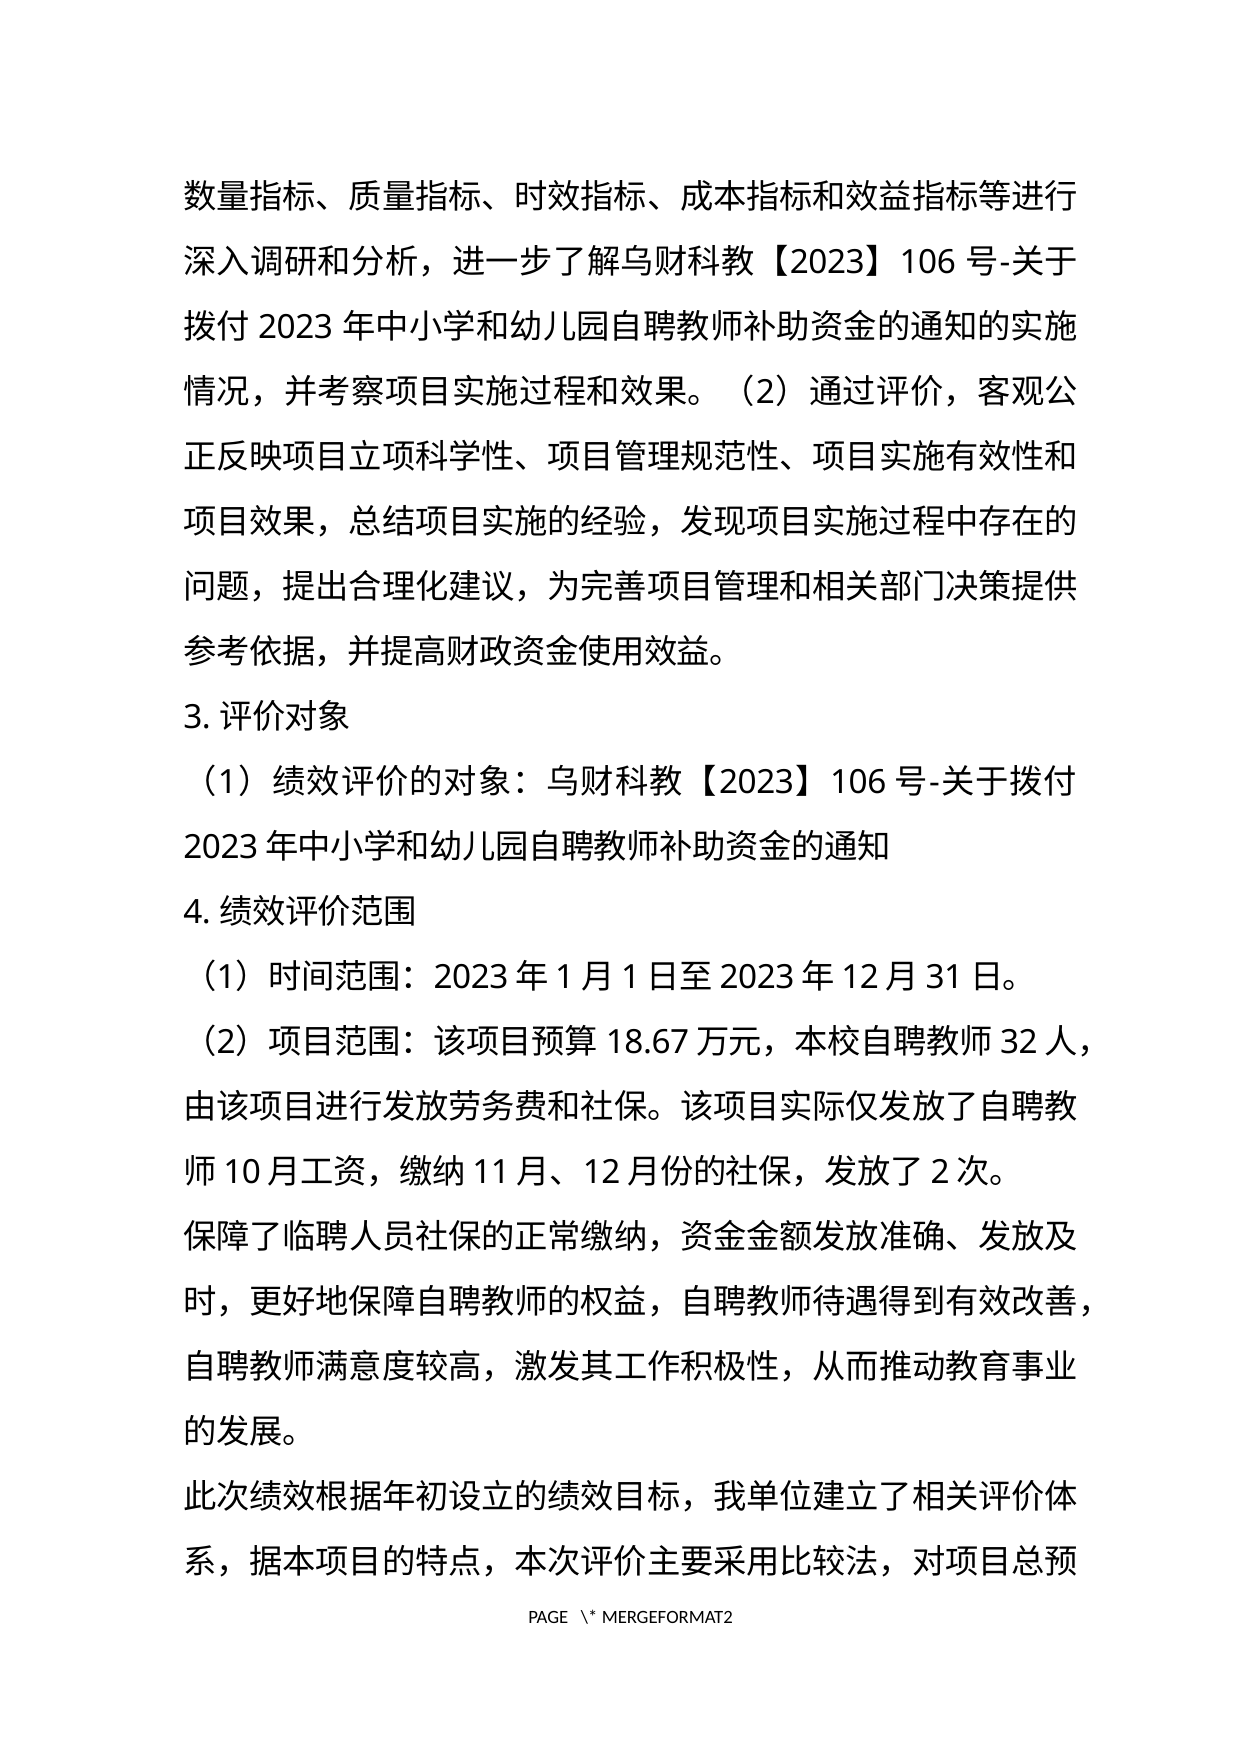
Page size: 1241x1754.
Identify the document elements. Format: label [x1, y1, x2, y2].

text [183, 162, 1078, 1592]
